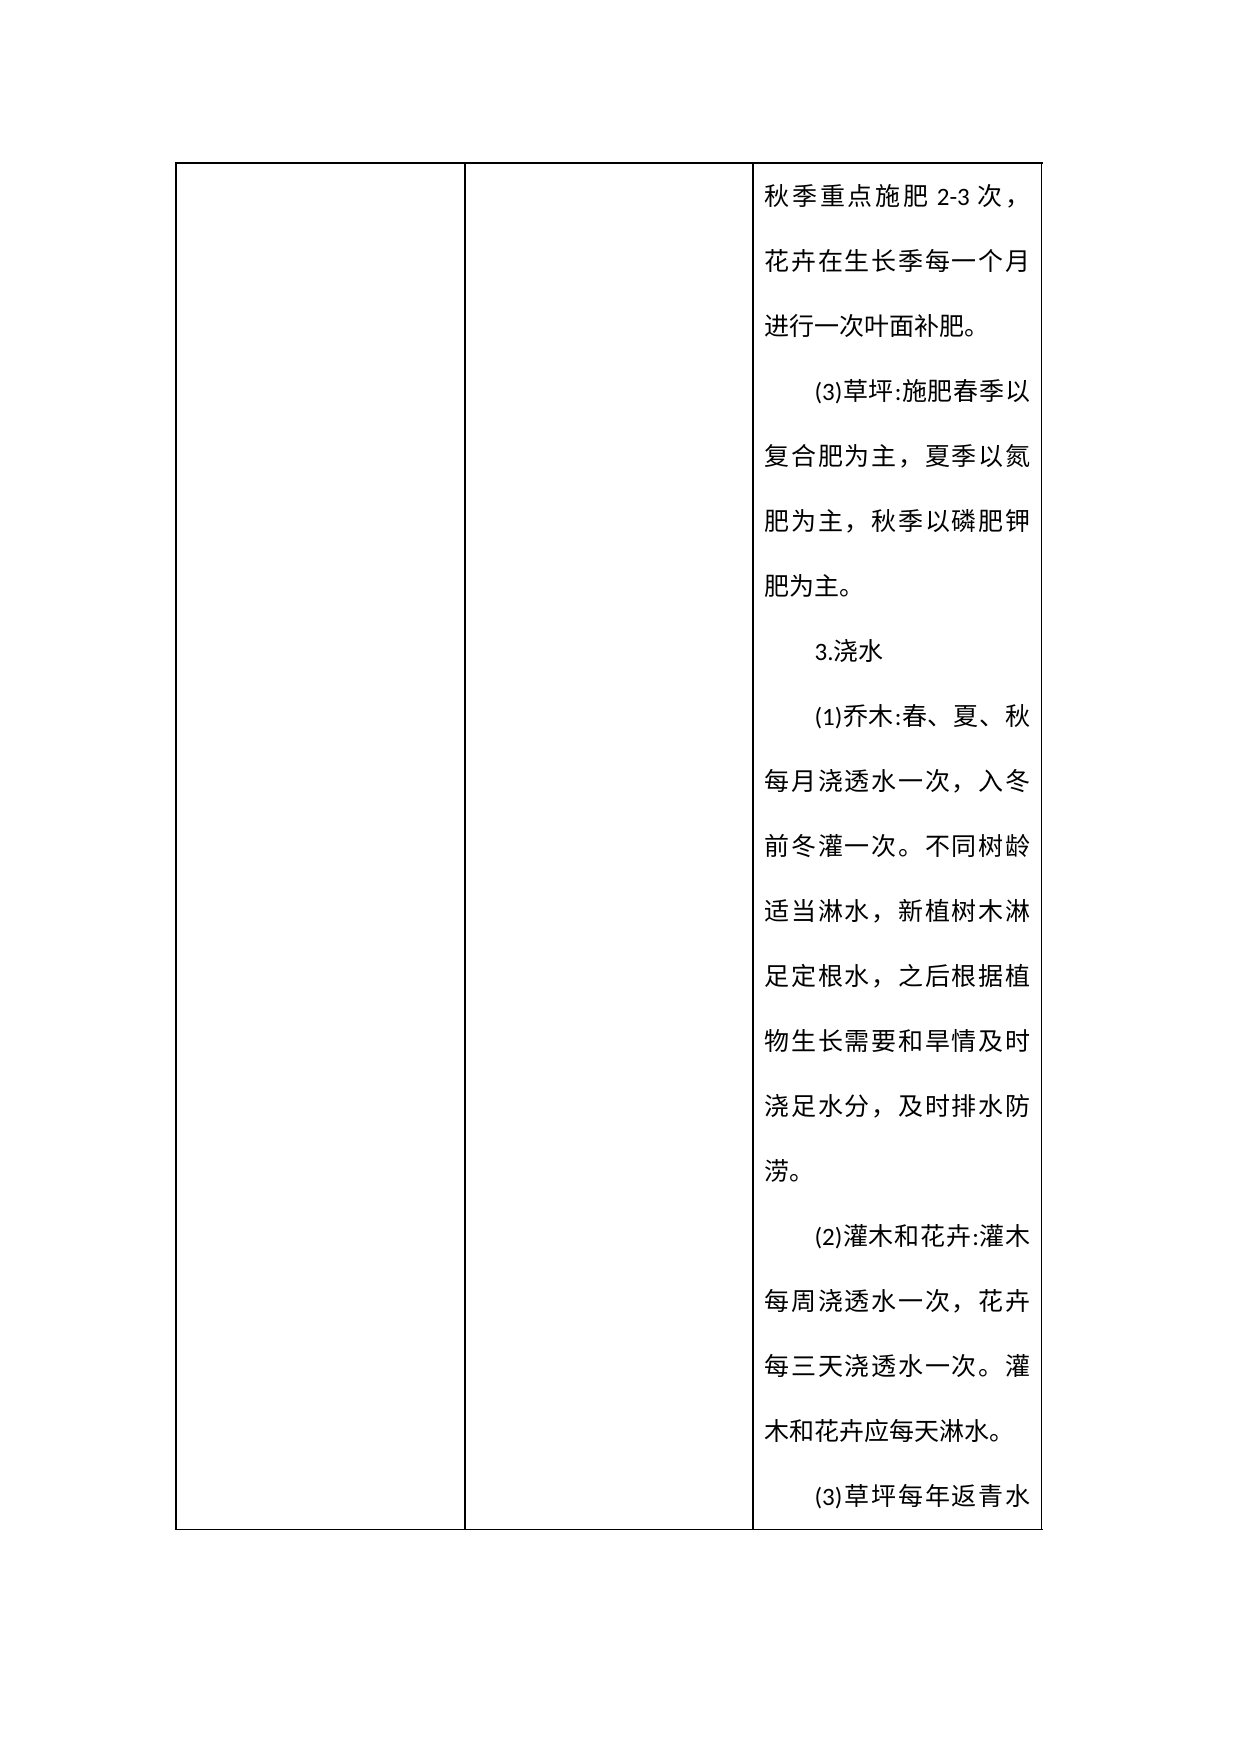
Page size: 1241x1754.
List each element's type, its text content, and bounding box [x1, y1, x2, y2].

table_cell 1 [466, 164, 752, 1528]
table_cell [754, 164, 1041, 1528]
table_cell [177, 164, 464, 1528]
